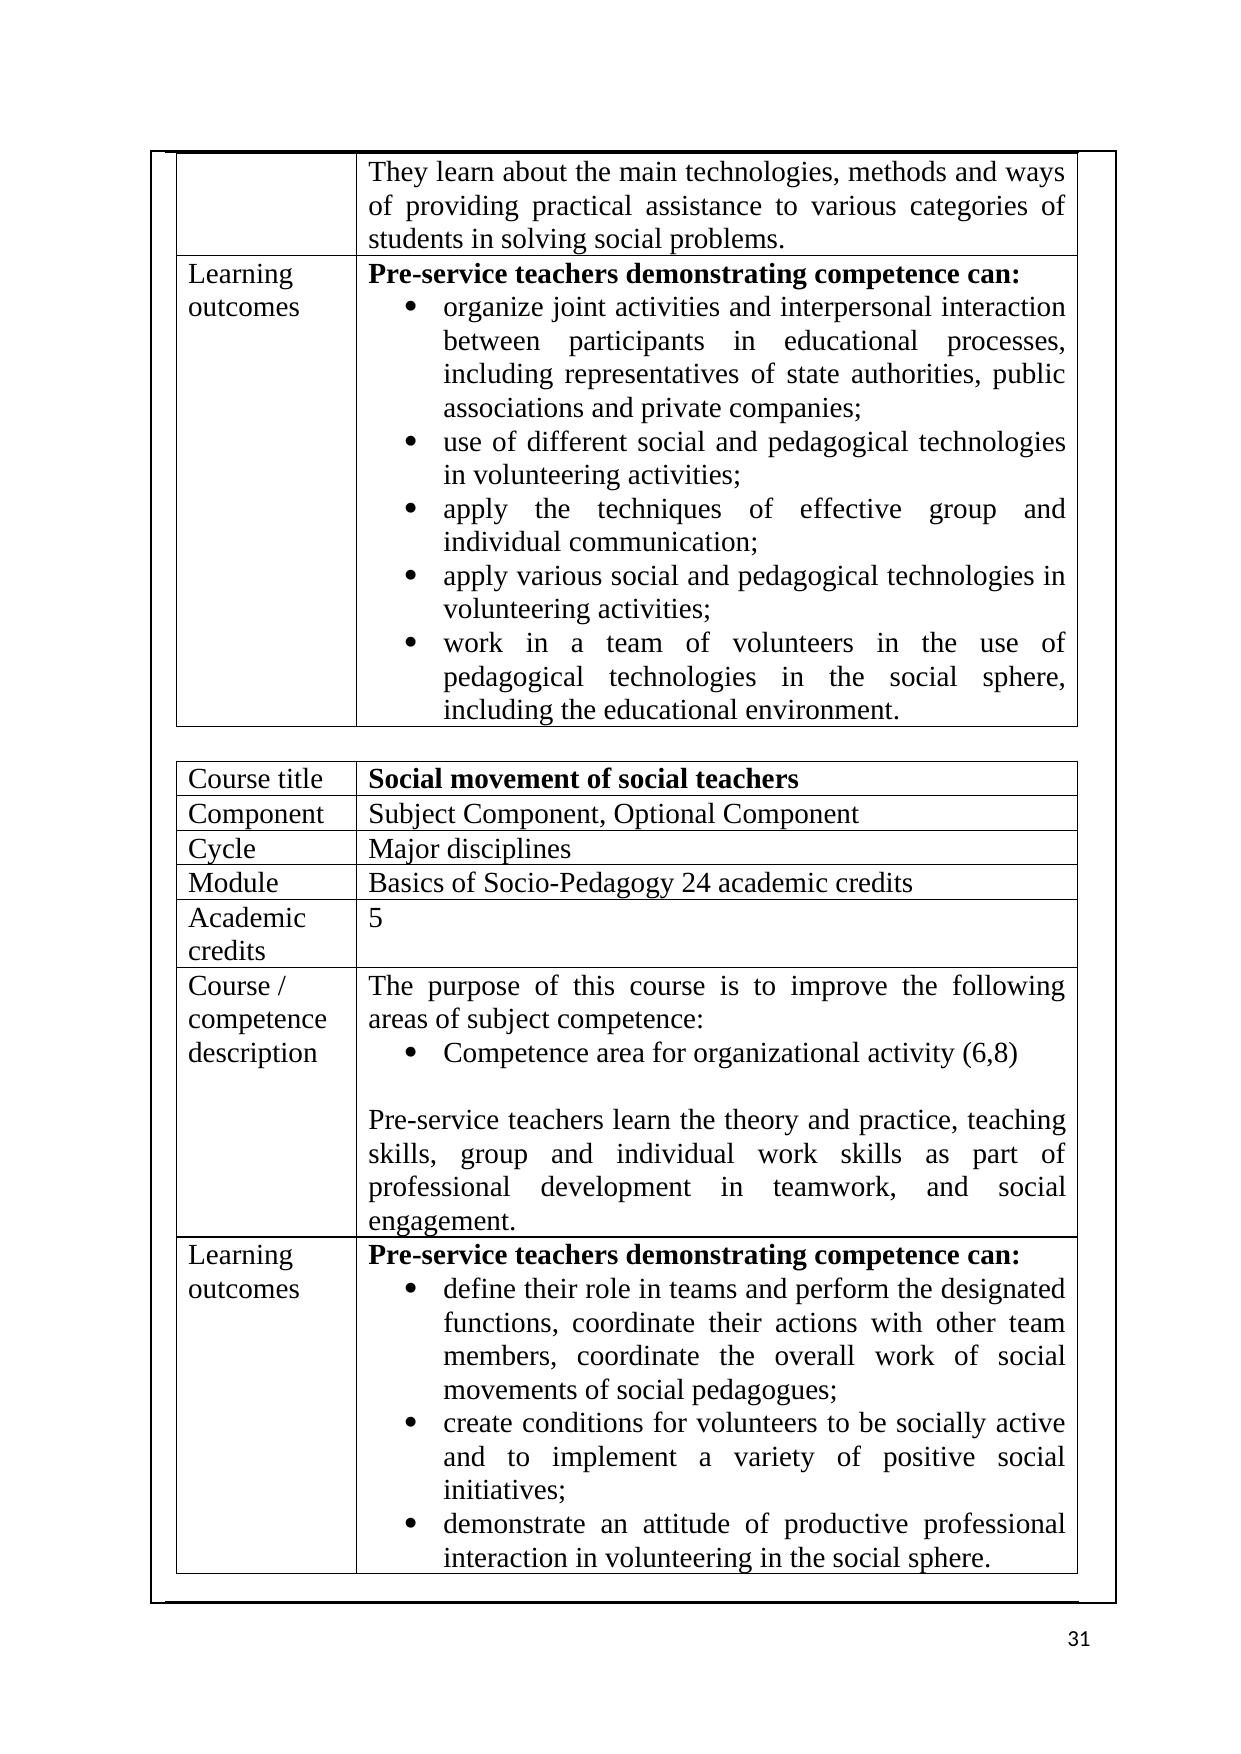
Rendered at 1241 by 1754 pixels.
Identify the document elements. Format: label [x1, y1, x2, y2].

table_cell [152, 152, 1115, 1602]
